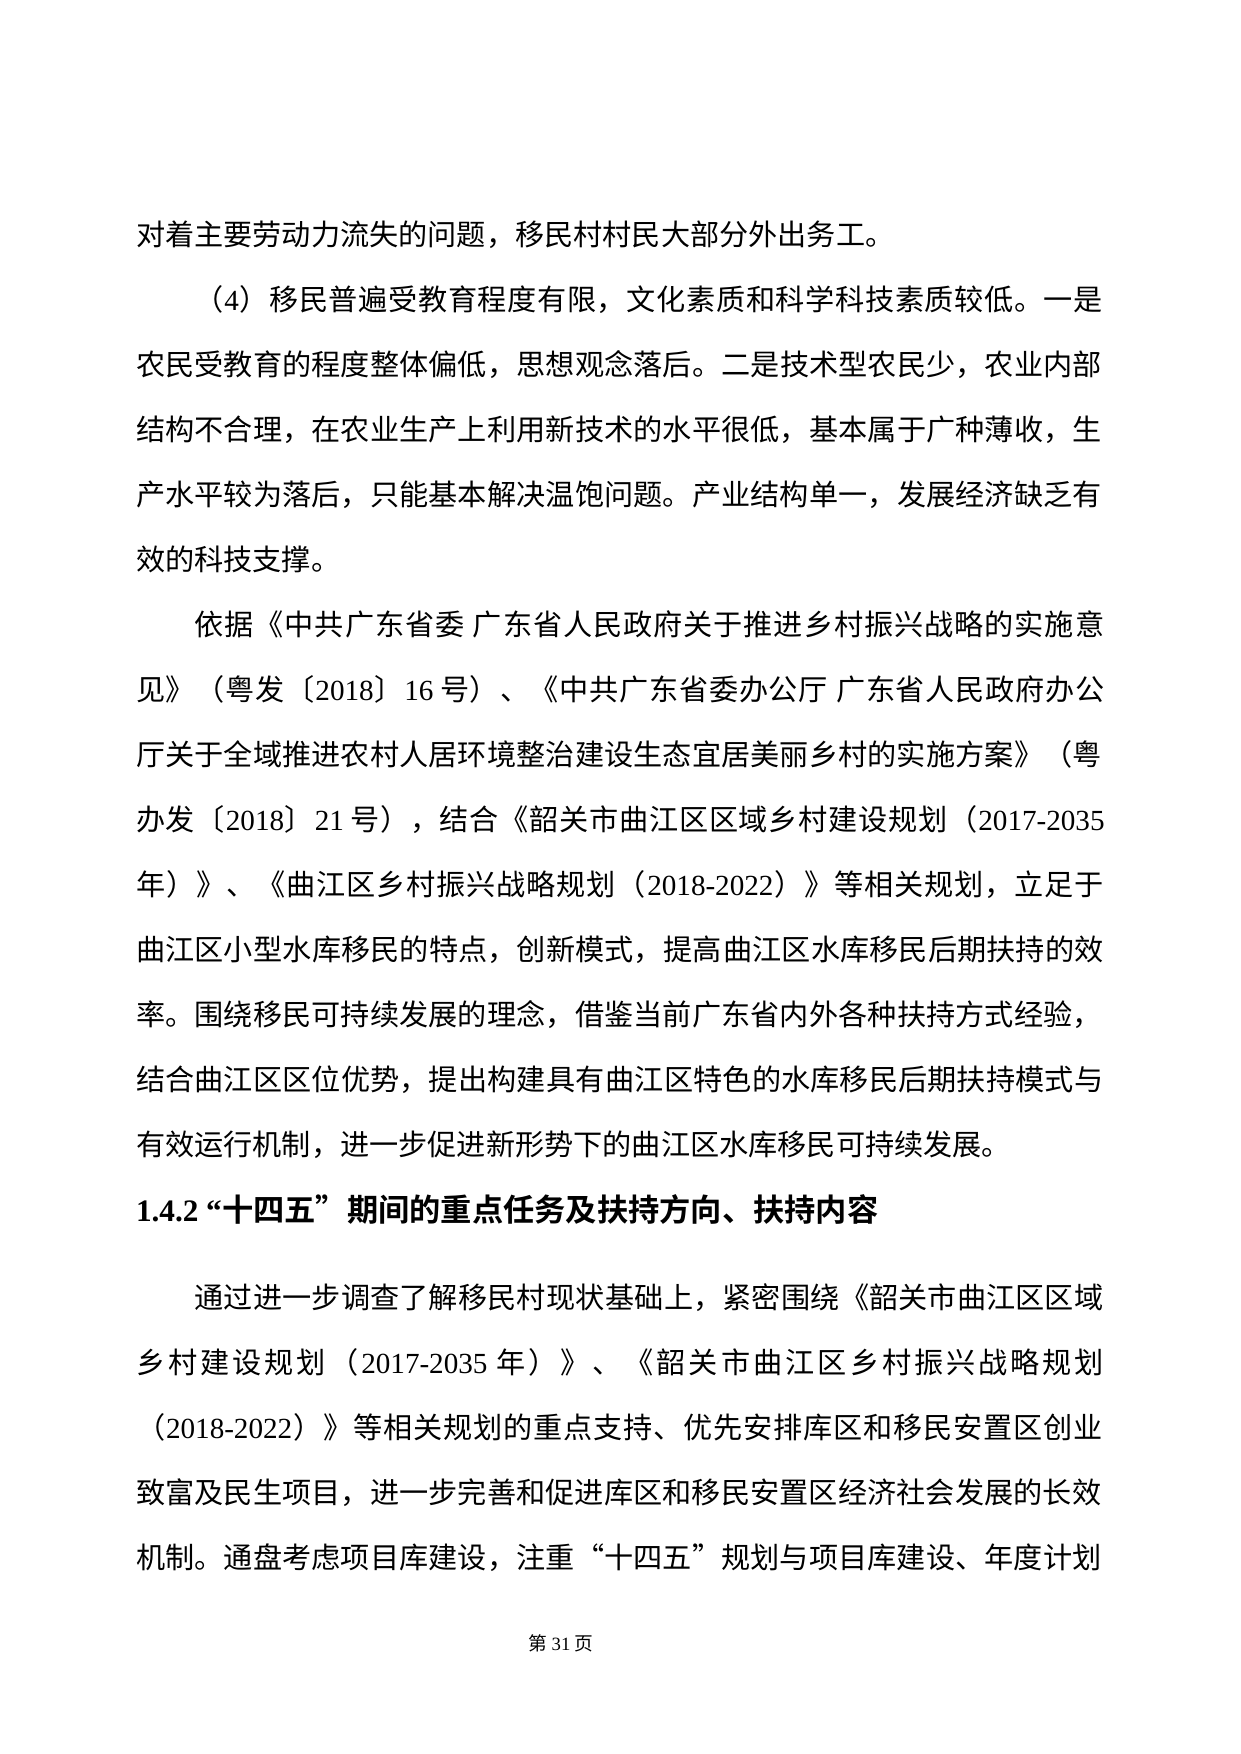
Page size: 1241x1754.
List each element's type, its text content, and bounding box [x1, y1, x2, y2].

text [136, 201, 1104, 266]
text （4）移民普遍受教育程度有限，文化素质和科学科技素质较低。一是农民受教育的程度整体偏低，思想观念落后。二是技术型农民少，农业内部结构不合理，在农业生产上利用新技术的水平很低，基本属于广种薄收，生产水平较为落后，只能基本解决温饱问题。产业结构单一，发展经济缺乏有效的科技支撑。 [136, 266, 1104, 591]
subtitle 1.4.2 “十四五”期间的重点任务及扶持方向、扶持内容 [136, 1176, 1104, 1241]
text 依据《中共广东省委 广东省人民政府关于推进乡村振兴战略的实施意见》（粤发〔2018〕16号）、《中共广东省委办公厅 广东省人民政府办公厅关于全域推进农村人居环境整治建设生态宜居美丽乡村的实施方案》（粤办发〔2018〕21号），结合《韶关市曲江区区域乡村建设规划（2017-2035年）》、《曲江区乡村振兴战略规划（2018-2022）》等相关规划，立足于曲江区小型水库移民的特点，创新模式，提高曲江区水库移民后期扶持的效率。围绕移民可持续发展的理念，借鉴当前广东省内外各种扶持方式经验，结合曲江区区位优势，提出构建具有曲江区特色的水库移民后期扶持模式与有效运行机制，进一步促进新形势下的曲江区水库移民可持续发展。 [136, 591, 1104, 1176]
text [136, 1263, 1104, 1588]
